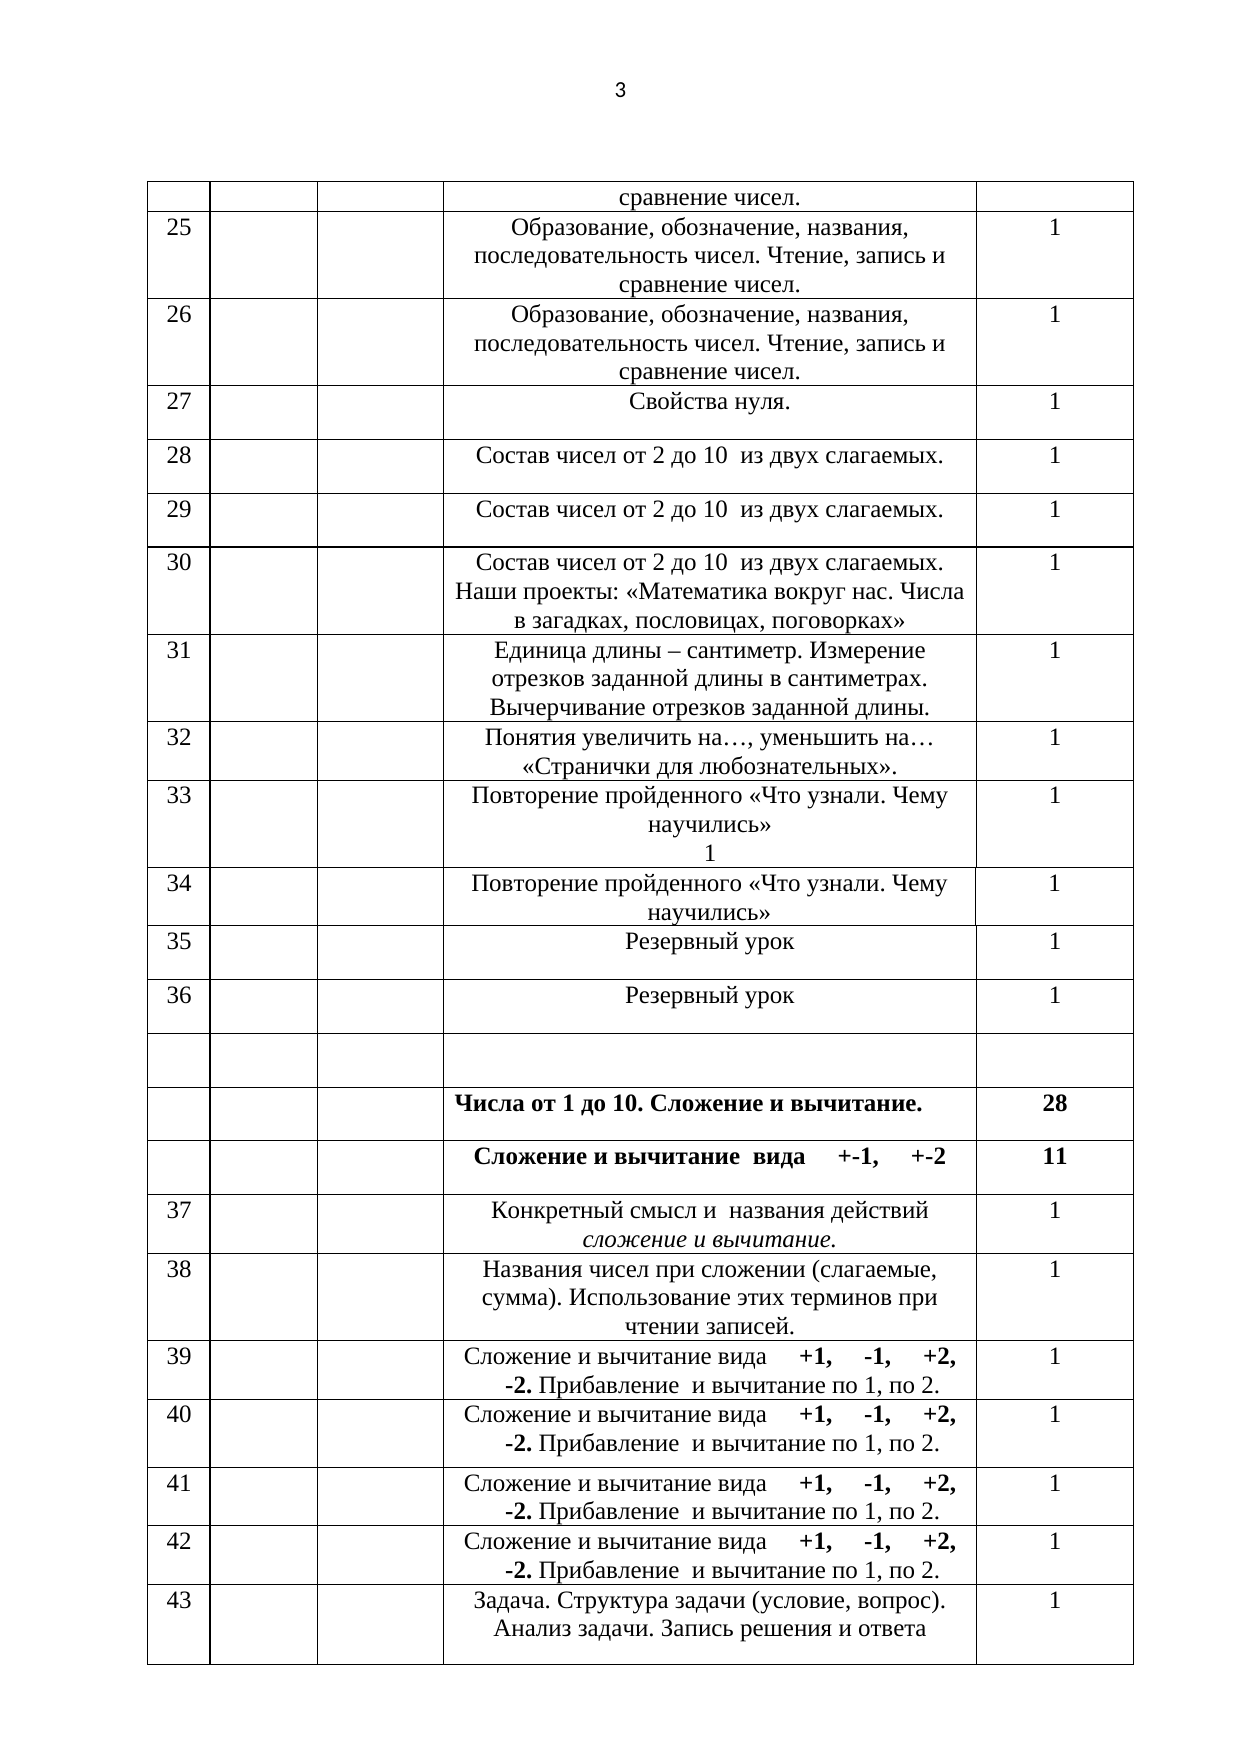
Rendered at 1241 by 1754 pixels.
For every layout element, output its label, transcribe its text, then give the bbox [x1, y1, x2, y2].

table_cell [318, 926, 443, 979]
table_cell 32 [148, 722, 209, 779]
table_cell [318, 299, 443, 385]
table_cell 24 [148, 182, 209, 211]
table_cell [977, 1034, 1133, 1087]
table_cell 1 [977, 635, 1133, 721]
table_cell [211, 1468, 317, 1525]
table_cell [318, 1341, 443, 1398]
table_cell Конкретный смысл и названия действий сложение и вычитание. [444, 1195, 976, 1253]
table_cell Сложение и вычитание вида  +1,  -1,  +2,  -2. Прибавление и вычитание по 1, по 2. [444, 1341, 976, 1398]
table_cell 11 [977, 1141, 1133, 1194]
table_cell [318, 182, 443, 211]
table_cell [211, 1141, 317, 1194]
table_cell 1 [977, 182, 1133, 211]
table_cell 31 [148, 635, 209, 721]
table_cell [444, 212, 976, 298]
table_cell Единица длины – сантиметр. Измерение отрезков заданной длины в сантиметрах. Вычерчивание отрезков заданной длины. [444, 635, 976, 721]
table_cell 1 [977, 1195, 1133, 1253]
table_cell Состав чисел от 2 до 10 из двух слагаемых. [444, 494, 976, 546]
table_cell [211, 386, 317, 439]
table_cell [444, 1034, 976, 1087]
table_cell [318, 1585, 443, 1664]
table_cell Свойства нуля. [444, 386, 976, 439]
table_cell Образование, обозначение, названия, последовательность чисел. Чтение, запись и сравнение чисел. [444, 299, 976, 385]
table_cell 1 [977, 722, 1133, 779]
table_cell [148, 1034, 209, 1087]
table_cell [211, 1254, 317, 1340]
table_cell [211, 1400, 317, 1467]
table_cell 1 [977, 926, 1133, 979]
table_cell 40 [148, 1400, 209, 1467]
table_cell 43 [148, 1585, 209, 1664]
table_cell 28 [977, 1088, 1133, 1140]
table_cell 1 [977, 548, 1133, 634]
table_cell Названия чисел при сложении (слагаемые, сумма). Использование этих терминов при чтении записей. [444, 1254, 976, 1340]
table_cell [211, 1195, 317, 1253]
table_cell 42 [148, 1526, 209, 1584]
table_cell [211, 1341, 317, 1398]
table_cell [318, 212, 443, 298]
table_cell Резервный урок [444, 980, 976, 1033]
table_cell [211, 980, 317, 1033]
table_cell Состав чисел от 2 до 10 из двух слагаемых. [444, 440, 976, 493]
table_cell 39 [148, 1341, 209, 1398]
table_cell 1 [977, 980, 1133, 1033]
table_cell [211, 182, 317, 211]
table_cell Повторение пройденного «Что узнали. Чему научились» 1 [444, 781, 976, 867]
table_cell [148, 1141, 209, 1194]
table_cell 1 [977, 781, 1133, 867]
table_cell 1 [977, 1468, 1133, 1525]
table_cell Сложение и вычитание вида  +1,  -1,  +2,  -2. Прибавление и вычитание по 1, по 2. [444, 1400, 976, 1467]
table_cell Сложение и вычитание вида  +1,  -1,  +2,  -2. Прибавление и вычитание по 1, по 2. [444, 1468, 976, 1525]
table_cell [211, 548, 317, 634]
table_cell [318, 980, 443, 1033]
table_cell [318, 1088, 443, 1140]
table_cell 34 [148, 868, 209, 925]
table_cell [211, 494, 317, 546]
table_cell Состав чисел от 2 до 10 из двух слагаемых. Наши проекты: «Математика вокруг нас. Числа в загадках, пословицах, поговорках» [444, 548, 976, 634]
table_cell [211, 440, 317, 493]
table_cell [211, 926, 317, 979]
table_cell Сложение и вычитание вида  +1,  -1,  +2,  -2. Прибавление и вычитание по 1, по 2. [444, 1526, 976, 1584]
table_cell 30 [148, 548, 209, 634]
table_cell Числа от 1 до 10. Сложение и вычитание. [444, 1088, 976, 1140]
table_cell 35 [148, 926, 209, 979]
table_cell [318, 1526, 443, 1584]
table_cell 1 [977, 299, 1133, 385]
table_cell [211, 1526, 317, 1584]
table_cell [318, 781, 443, 867]
table_cell [318, 440, 443, 493]
table_cell 1 [977, 1341, 1133, 1398]
table_cell Резервный урок [444, 926, 976, 979]
table_cell [318, 1034, 443, 1087]
table_cell Сложение и вычитание вида  +-1,  +-2 [444, 1141, 976, 1194]
table_cell 1 [977, 386, 1133, 439]
table_cell [318, 1400, 443, 1467]
table_cell 27 [148, 386, 209, 439]
table_cell [318, 1468, 443, 1525]
table_cell [148, 1088, 209, 1140]
table_cell 38 [148, 1254, 209, 1340]
table_cell 1 [977, 1526, 1133, 1584]
table_cell [318, 1254, 443, 1340]
table_cell 1 [977, 1254, 1133, 1340]
table_cell [318, 548, 443, 634]
table_cell 1 [977, 1585, 1133, 1664]
table_cell [211, 868, 317, 925]
table_cell [211, 781, 317, 867]
table_cell [318, 635, 443, 721]
table_cell 1 [977, 212, 1133, 298]
table_cell [211, 1034, 317, 1087]
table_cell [444, 1585, 976, 1664]
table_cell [444, 182, 976, 211]
table_cell [211, 299, 317, 385]
table_cell Повторение пройденного «Что узнали. Чему научились» [444, 868, 975, 925]
table_cell 36 [148, 980, 209, 1033]
table_cell 1 [977, 440, 1133, 493]
table_cell [211, 722, 317, 779]
table_cell 29 [148, 494, 209, 546]
table_cell 28 [148, 440, 209, 493]
table_cell [318, 494, 443, 546]
table_cell 1 [977, 494, 1133, 546]
table_cell [211, 1088, 317, 1140]
table_cell [211, 1585, 317, 1664]
table_cell 1 [976, 868, 1133, 925]
table_cell [318, 1195, 443, 1253]
table_cell 37 [148, 1195, 209, 1253]
table_cell 41 [148, 1468, 209, 1525]
table_cell 33 [148, 781, 209, 867]
table_cell 25 [148, 212, 209, 298]
table_cell 26 [148, 299, 209, 385]
table_cell [211, 635, 317, 721]
table_cell [318, 386, 443, 439]
table_cell [318, 868, 443, 925]
table_cell [318, 722, 443, 779]
table_cell [211, 212, 317, 298]
table_cell Понятия увеличить на…, уменьшить на… «Странички для любознательных». [444, 722, 976, 779]
table_cell 1 [977, 1400, 1133, 1467]
table_cell [318, 1141, 443, 1194]
